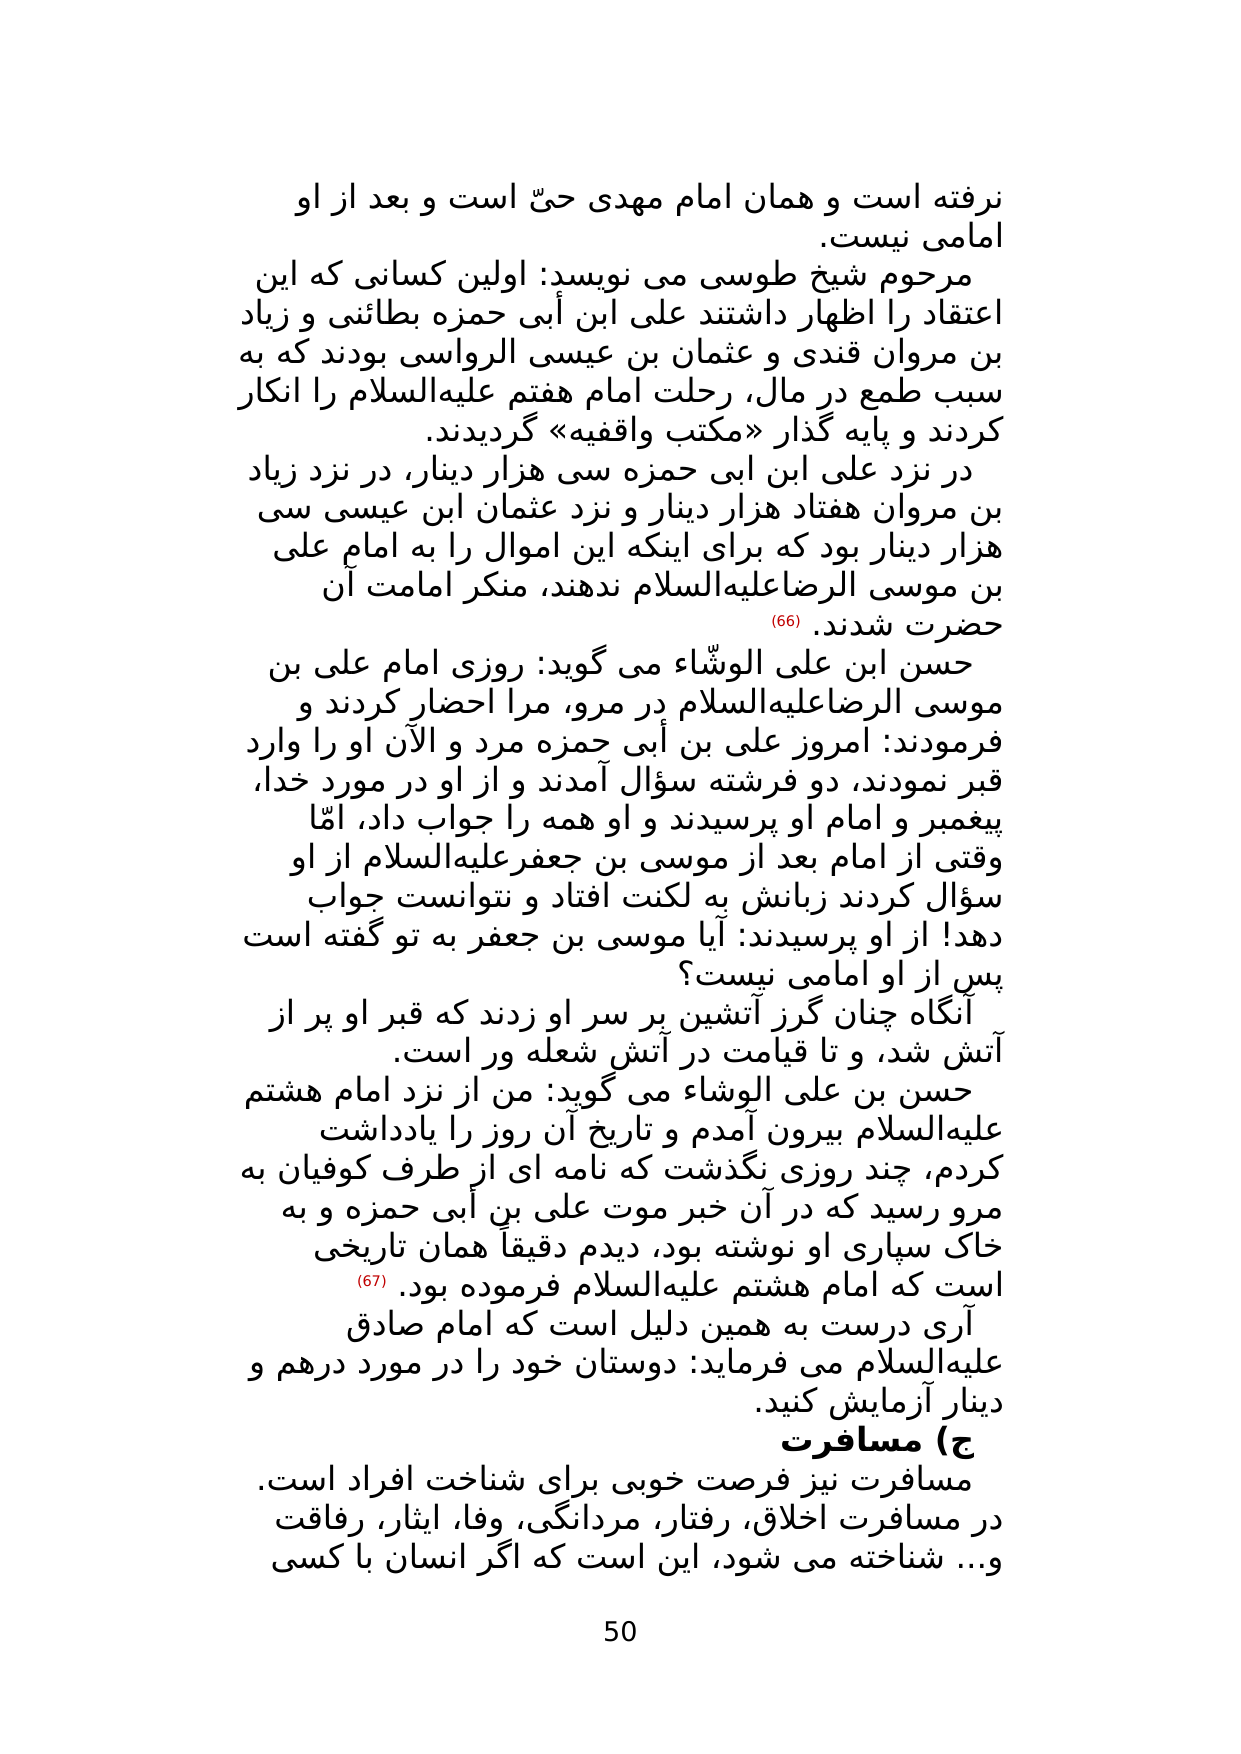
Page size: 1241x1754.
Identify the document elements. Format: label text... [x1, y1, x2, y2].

text آنگاه چنان گرز آتشین بر سر او زدند که قبر او پر از آتش شد، و تا قیامت در آتش شعله ور است. [236, 993, 1004, 1071]
text در نزد علی ابن ابی حمزه سی هزار دینار، در نزد زیاد بن مروان هفتاد هزار دینار و نزد عثمان ابن عیسی سی هزار دینار بود که برای اینکه این اموال را به امام علی بن موسی الرضاعليه‌السلام ندهند، منکر امامت آن حضرت شدند. (66) [236, 449, 1004, 643]
text ج) مسافرت [236, 1421, 1004, 1459]
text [236, 1459, 1004, 1576]
text مرحوم شیخ طوسی می نویسد: اولین کسانی که این اعتقاد را اظهار داشتند علی ابن أبی حمزه بطائنی و زیاد بن مروان قندی و عثمان بن عیسی الرواسی بودند که به سبب طمع در مال، رحلت امام هفتم عليه‌السلام را انکار کردند و پایه گذار «مکتب واقفیه» گردیدند. [236, 255, 1004, 449]
text حسن بن علی الوشاء می گوید: من از نزد امام هشتم عليه‌السلام بیرون آمدم و تاریخ آن روز را یادداشت کردم، چند روزی نگذشت که نامه ای از طرف کوفیان به مرو رسید که در آن خبر موت علی بن أبی حمزه و به خاک سپاری او نوشته بود، دیدم دقیقاً همان تاریخی است که امام هشتم عليه‌السلام فرموده بود. (67) [236, 1071, 1004, 1304]
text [236, 177, 1004, 255]
text حسن ابن علی الوشّاء می گوید: روزی امام علی بن موسی الرضاعليه‌السلام در مرو، مرا احضار کردند و فرمودند: امروز علی بن أبی حمزه مرد و الآن او را وارد قبر نمودند، دو فرشته سؤال آمدند و از او در مورد خدا، پیغمبر و امام او پرسیدند و او همه را جواب داد، امّا وقتی از امام بعد از موسی بن جعفرعليه‌السلام از او سؤال کردند زبانش به لکنت افتاد و نتوانست جواب دهد! از او پرسیدند: آیا موسی بن جعفر به تو گفته است پس از او امامی نیست؟ [236, 643, 1004, 993]
text آری درست به همین دلیل است که امام صادق عليه‌السلام می فرماید: دوستان خود را در مورد درهم و دینار آزمایش کنید. [236, 1304, 1004, 1421]
